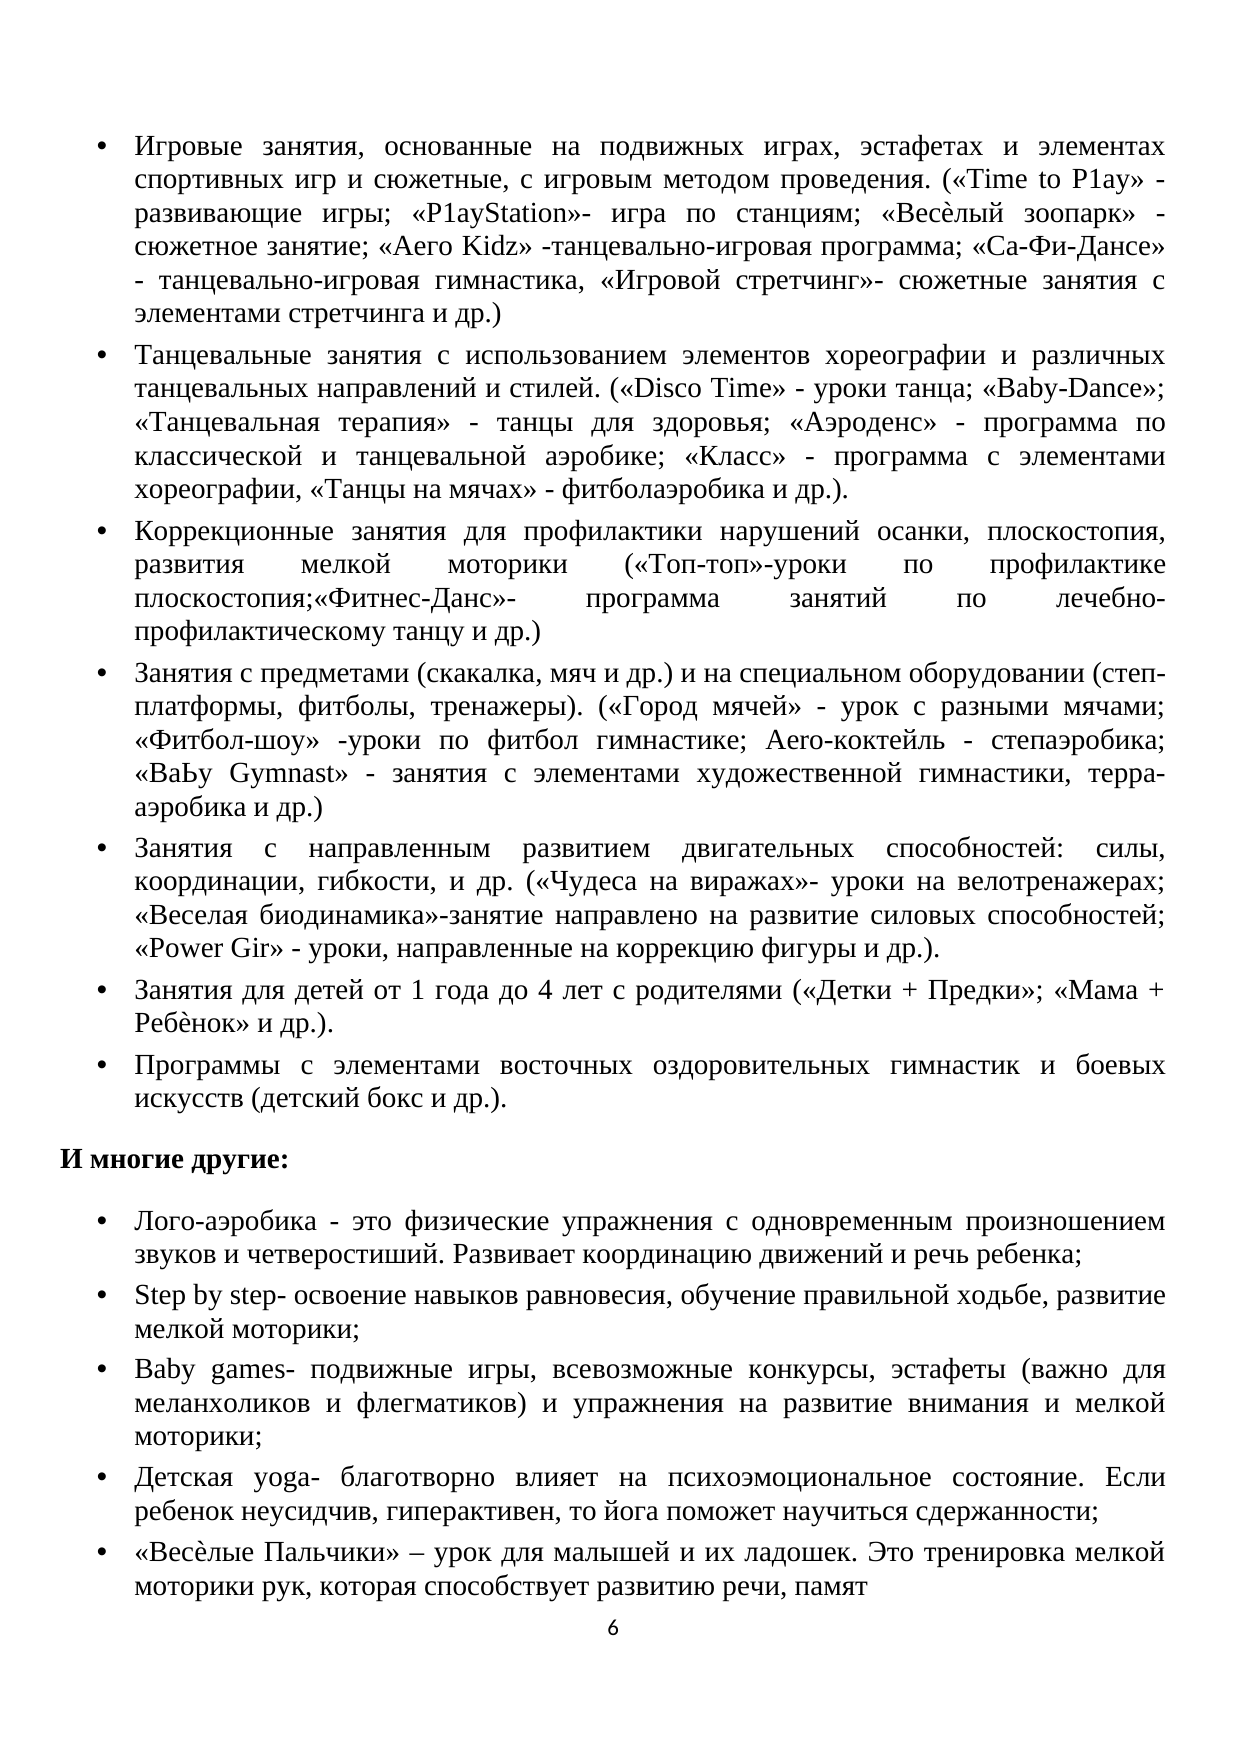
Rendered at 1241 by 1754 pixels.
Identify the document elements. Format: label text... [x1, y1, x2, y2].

list Лого-аэробика - это физические упражнения с одновременным произношением звуков и четверостиший. Развивает координацию движений и речь ребенка; [97, 1203, 1167, 1270]
list Программы с элементами восточных оздоровительных гимнастик и боевых искусств (детский бокс и др.). [97, 1047, 1167, 1114]
list Step by step- освоение навыков равновесия, обучение правильной ходьбе, развитие мелкой моторики; [97, 1277, 1167, 1344]
list Коррекционные занятия для профилактики нарушений осанки, плоскостопия, развития мелкой моторики («Топ-топ»-уроки по профилактике плоскостопия;«Фитнес-Данс»- программа занятий по лечебно-профилактическому танцу и др.) [97, 513, 1167, 647]
list «Весѐлые Пальчики» – урок для малышей и их ладошек. Это тренировка мелкой моторики рук, которая способствует развитию речи, памят [97, 1534, 1167, 1601]
text И многие другие: [60, 1141, 1116, 1175]
list Baby games- подвижные игры, всевозможные конкурсы, эстафеты (важно для меланхоликов и флегматиков) и упражнения на развитие внимания и мелкой моторики; [97, 1351, 1167, 1452]
list Занятия с предметами (скакалка, мяч и др.) и на специальном оборудовании (степ-платформы, фитболы, тренажеры). («Город мячей» - урок с разными мячами; «Фитбол-шоу» -уроки по фитбол гимнастике; Аеrо-коктейль - степаэробика; «ВаЬу Gymnast» - занятия с элементами художественной гимнастики, терра-аэробика и др.) [97, 654, 1167, 822]
list Детская yoga- благотворно влияет на психоэмоциональное состояние. Если ребенок неусидчив, гиперактивен, то йога поможет научиться сдержанности; [97, 1459, 1167, 1526]
list Танцевальные занятия с использованием элементов хореографии и различных танцевальных направлений и стилей. («Disco Time» - уроки танца; «Ваbу-Dance»; «Танцевальная терапия» - танцы для здоровья; «Аэроденс» - программа по классической и танцевальной аэробике; «Класс» - программа с элементами хореографии, «Танцы на мячах» - фитболаэробика и др.). [97, 337, 1167, 505]
list Занятия для детей от 1 года до 4 лет с родителями («Детки + Предки»; «Мама + Ребѐнок» и др.). [97, 972, 1167, 1039]
list Занятия с направленным развитием двигательных способностей: силы, координации, гибкости, и др. («Чудеса на виражах»- уроки на велотренажерах; «Веселая биодинамика»-занятие направлено на развитие силовых способностей; «Роwer Gir» - уроки, направленные на коррекцию фигуры и др.). [97, 830, 1167, 964]
list Игровые занятия, основанные на подвижных играх, эстафетах и элементах спортивных игр и сюжетные, с игровым методом проведения. («Time to Р1ау» - развивающие игры; «Р1ауStation»- игра по станциям; «Весѐлый зоопарк» - сюжетное занятие; «Аего Kidz» -танцевально-игровая программа; «Са-Фи-Дансе» - танцевально-игровая гимнастика, «Игровой стретчинг»- сюжетные занятия с элементами стретчинга и др.) [97, 128, 1167, 329]
